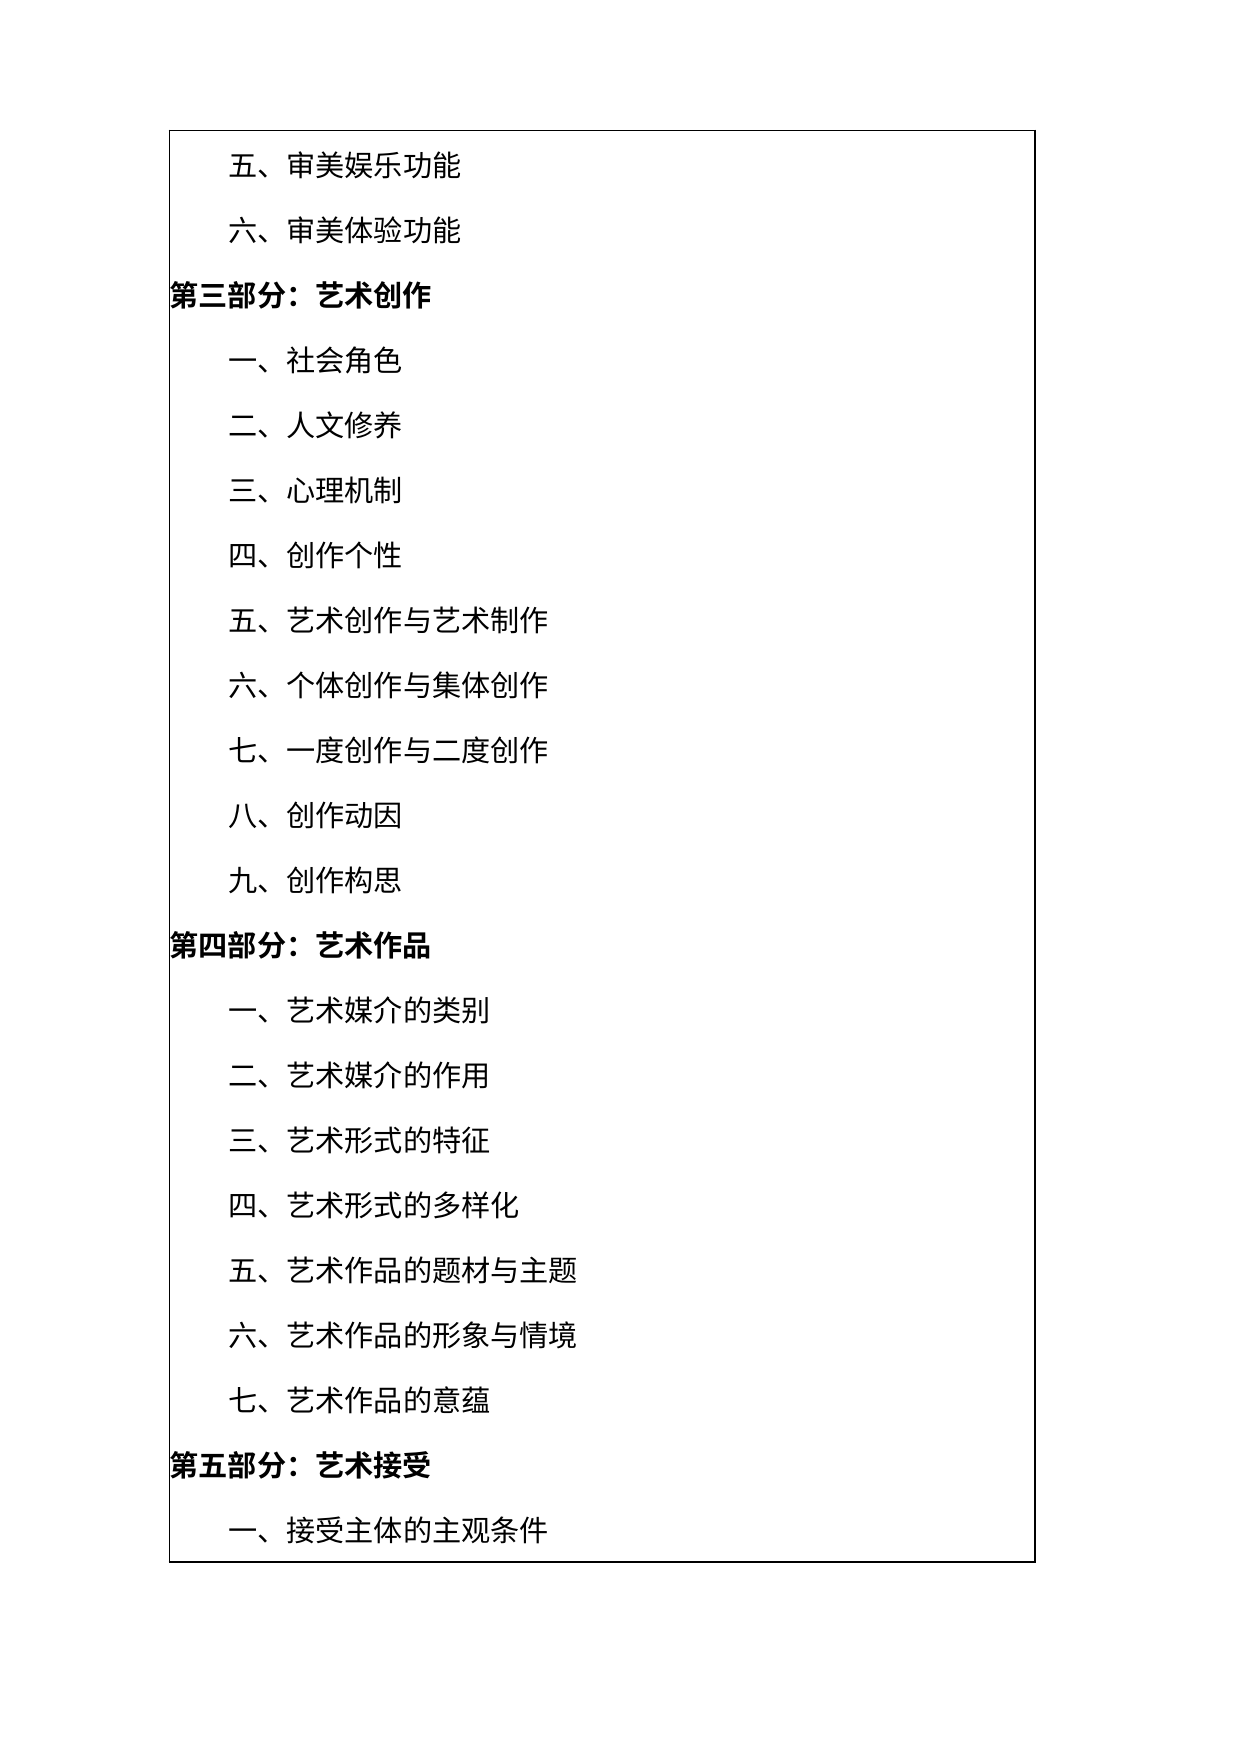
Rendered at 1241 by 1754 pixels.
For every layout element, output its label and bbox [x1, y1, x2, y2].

table_header [170, 131, 1034, 1561]
